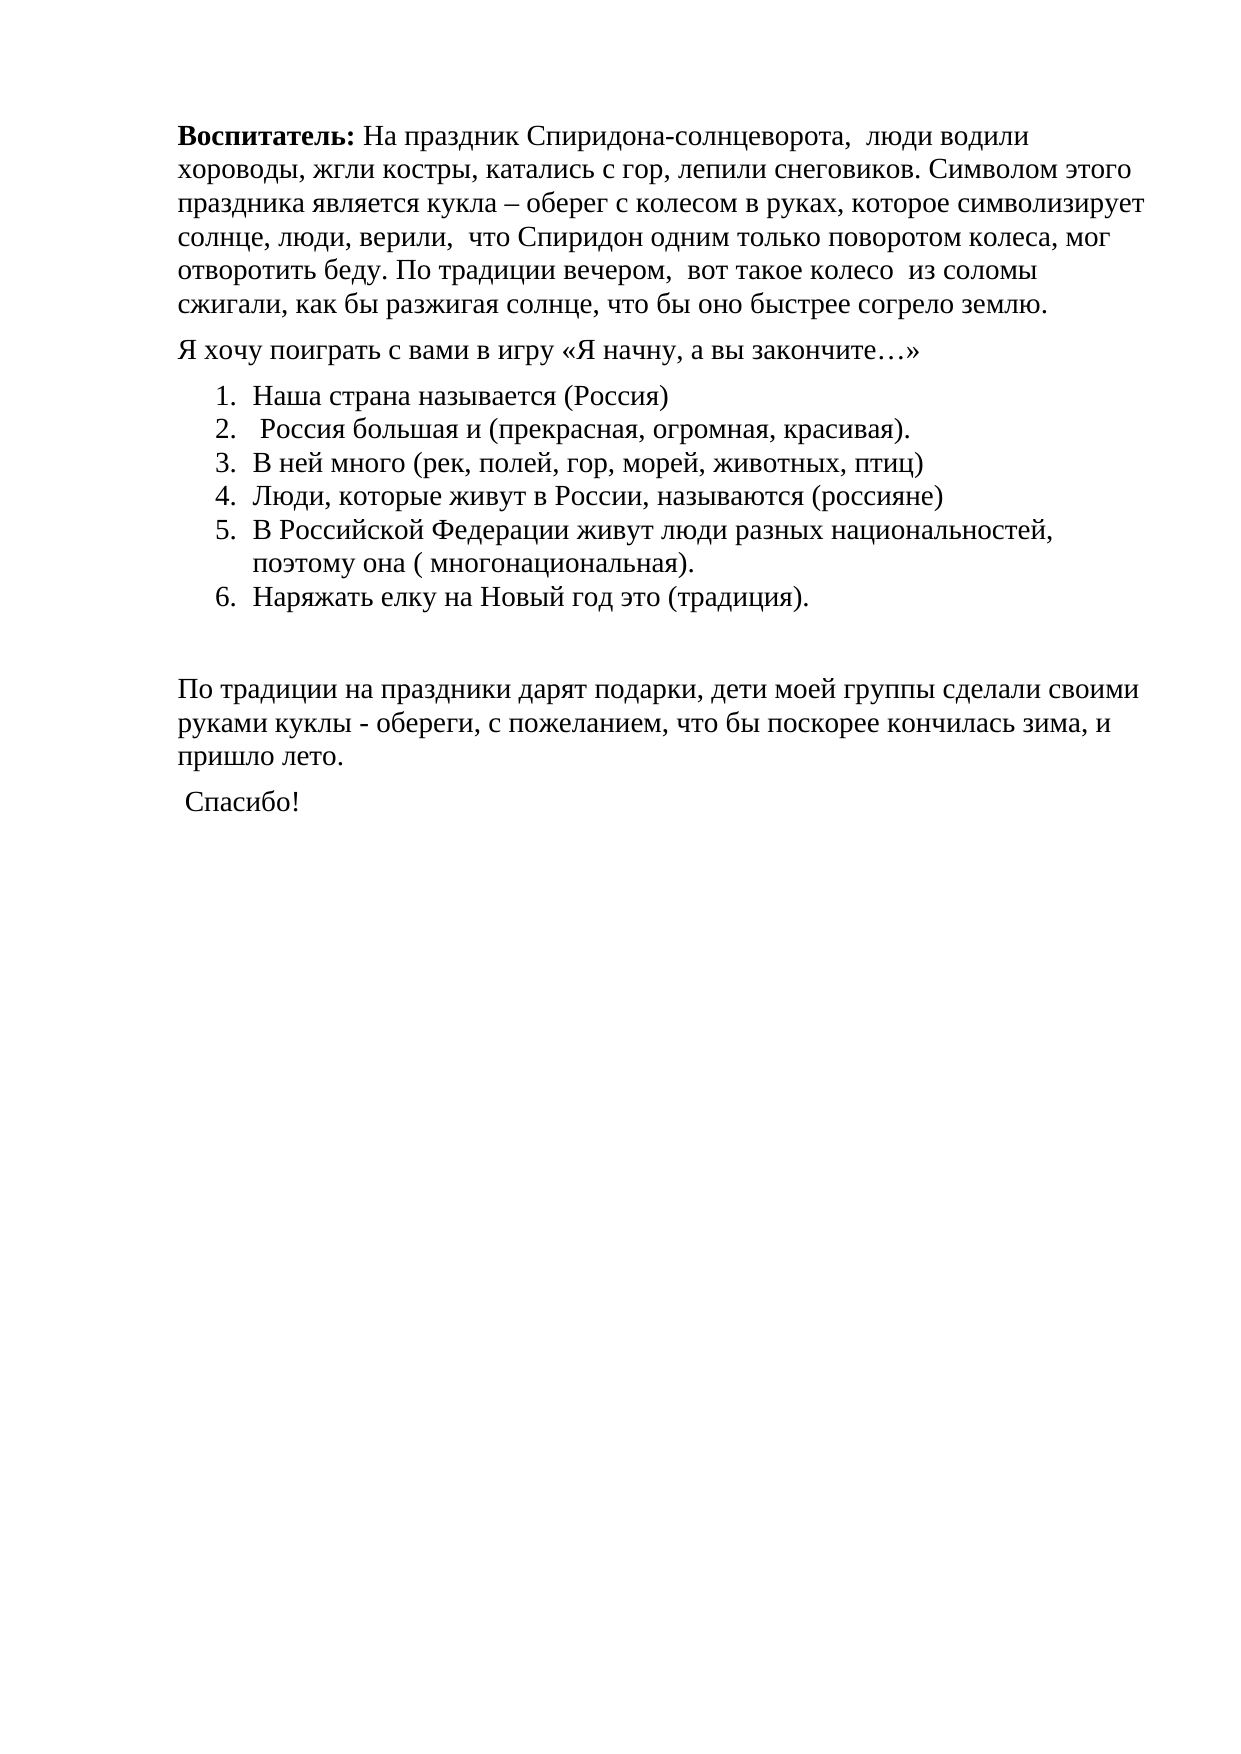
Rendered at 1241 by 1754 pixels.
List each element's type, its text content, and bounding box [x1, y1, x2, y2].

list Россия большая и (прекрасная, огромная, красивая). [215, 411, 1152, 445]
list Наряжать елку на Новый год это (традиция). [215, 579, 1152, 613]
list Наша страна называется (Россия) [215, 378, 1152, 411]
list В Российской Федерации живут люди разных национальностей, поэтому она ( многонациональная). [215, 512, 1152, 579]
text По традиции на праздники дарят подарки, дети моей группы сделали своими руками куклы - обереги, с пожеланием, что бы поскорее кончилась зима, и пришло лето. [177, 671, 1152, 772]
text Воспитатель: На праздник Спиридона-солнцеворота, люди водили хороводы, жгли костры, катались с гор, лепили снеговиков. Символом этого праздника является кукла – оберег с колесом в руках, которое символизирует солнце, люди, верили, что Спиридон одним только поворотом колеса, мог отворотить беду. По традиции вечером, вот такое колесо из соломы сжигали, как бы разжигая солнце, что бы оно быстрее согрело землю. [177, 118, 1152, 319]
list Люди, которые живут в России, называются (россияне) [215, 478, 1152, 512]
list В ней много (рек, полей, гор, морей, животных, птиц) [215, 445, 1152, 478]
text Я хочу поиграть с вами в игру «Я начну, а вы закончите…» [177, 332, 1152, 365]
text Спасибо! [177, 784, 1152, 818]
